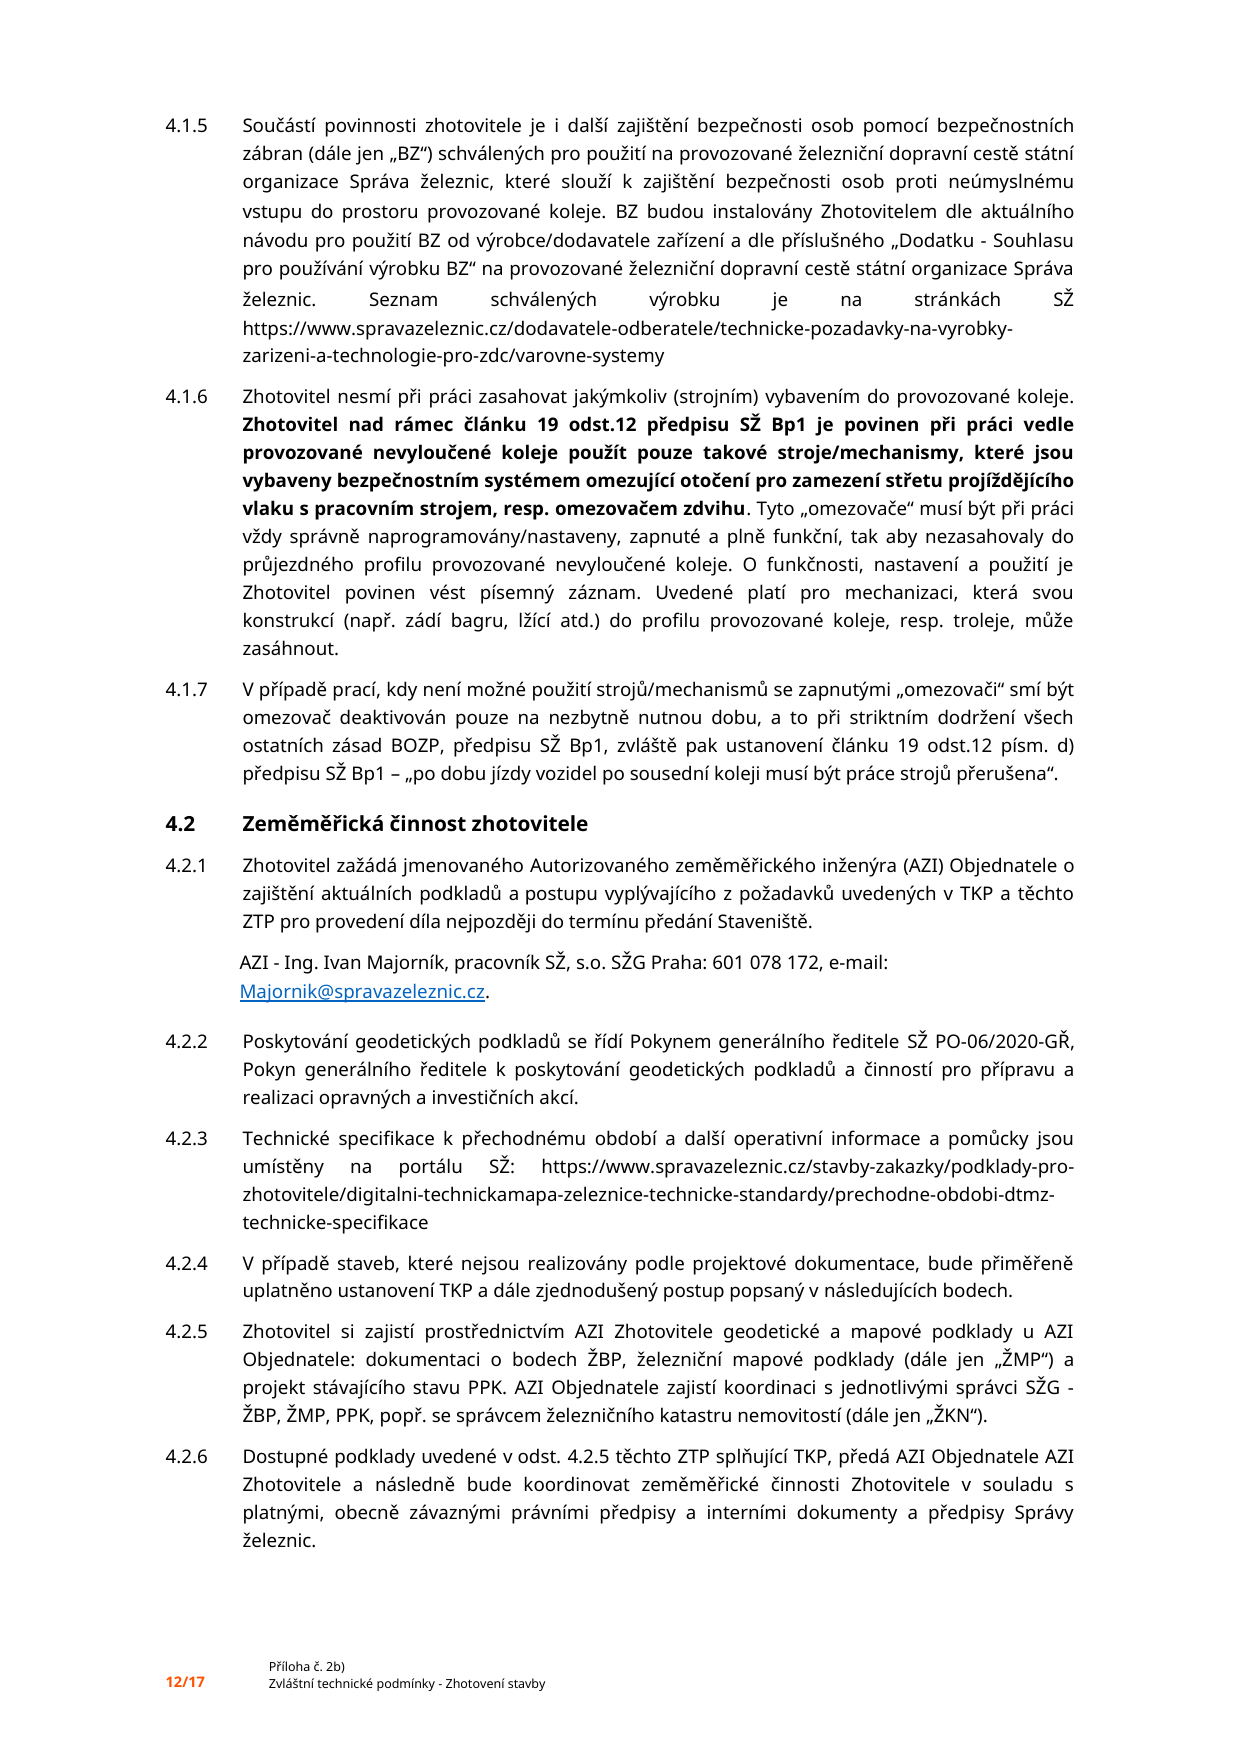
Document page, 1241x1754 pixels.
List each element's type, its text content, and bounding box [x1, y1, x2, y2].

list Dostupné podklady uvedené v odst. 4.2.5 těchto ZTP splňující TKP, předá AZI Objednatele AZI Zhotovitele a následně bude koordinovat zeměměřické činnosti Zhotovitele v souladu s platnými, obecně závaznými právními předpisy a interními dokumenty a předpisy Správy železnic. [165, 1443, 1075, 1552]
text AZI - Ing. Ivan Majorník, pracovník SŽ, s.o. SŽG Praha: 601 078 172, e-mail: Majornik@spravazeleznic.cz. [239, 949, 995, 1004]
list Zhotovitel zažádá jmenovaného Autorizovaného zeměměřického inženýra (AZI) Objednatele o zajištění aktuálních podkladů a postupu vyplývajícího z požadavků uvedených v TKP a těchto ZTP pro provedení díla nejpozději do termínu předání Staveniště. [165, 853, 1075, 934]
list Technické specifikace k přechodnému období a další operativní informace a pomůcky jsou umístěny na portálu SŽ: https://www.spravazeleznic.cz/stavby-zakazky/podklady-pro-zhotovitele/digitalni-technickamapa-zeleznice-technicke-standardy/prechodne-obdobi-dtmz-technicke-specifikace [165, 1125, 1075, 1235]
list Zeměměřická činnost zhotovitele [165, 809, 1075, 837]
list Součástí povinnosti zhotovitele je i další zajištění bezpečnosti osob pomocí bezpečnostních zábran (dále jen „BZ“) schválených pro použití na provozované železniční dopravní cestě státní organizace Správa železnic, které slouží k zajištění bezpečnosti osob proti neúmyslnému vstupu do prostoru provozované koleje. BZ budou instalovány Zhotovitelem dle aktuálního návodu pro použití BZ od výrobce/dodavatele zařízení a dle příslušného „Dodatku - Souhlasu pro používání výrobku BZ“ na provozované železniční dopravní cestě státní organizace Správa železnic. Seznam schválených výrobku je na stránkách SŽ https://www.spravazeleznic.cz/dodavatele-odberatele/technicke-pozadavky-na-vyrobky-zarizeni-a-technologie-pro-zdc/varovne-systemy [165, 112, 1075, 368]
text V případě prací, kdy není možné použití strojů/mechanismů se zapnutými „omezovači“ smí být omezovač deaktivován pouze na nezbytně nutnou dobu, a to při striktním dodržení všech ostatních zásad BOZP, předpisu SŽ Bp1, zvláště pak ustanovení článku 19 odst.12 písm. d) předpisu SŽ Bp1 – „po dobu jízdy vozidel po sousední koleji musí být práce strojů přerušena“. [165, 676, 1075, 786]
text Zhotovitel nesmí při práci zasahovat jakýmkoliv (strojním) vybavením do provozované koleje. Zhotovitel nad rámec článku 19 odst.12 předpisu SŽ Bp1 je povinen při práci vedle provozované nevyloučené koleje použít pouze takové stroje/mechanismy, které jsou vybaveny bezpečnostním systémem omezující otočení pro zamezení střetu projíždějícího vlaku s pracovním strojem, resp. omezovačem zdvihu. Tyto „omezovače“ musí být při práci vždy správně naprogramovány/nastaveny, zapnuté a plně funkční, tak aby nezasahovaly do průjezdného profilu provozované nevyloučené koleje. O funkčnosti, nastavení a použití je Zhotovitel povinen vést písemný záznam. Uvedené platí pro mechanizaci, která svou konstrukcí (např. zádí bagru, lžící atd.) do profilu provozované koleje, resp. troleje, může zasáhnout. [165, 383, 1075, 661]
list Zhotovitel si zajistí prostřednictvím AZI Zhotovitele geodetické a mapové podklady u AZI Objednatele: dokumentaci o bodech ŽBP, železniční mapové podklady (dále jen „ŽMP“) a projekt stávajícího stavu PPK. AZI Objednatele zajistí koordinaci s jednotlivými správci SŽG - ŽBP, ŽMP, PPK, popř. se správcem železničního katastru nemovitostí (dále jen „ŽKN“). [165, 1318, 1075, 1428]
list Poskytování geodetických podkladů se řídí Pokynem generálního ředitele SŽ PO-06/2020-GŘ, Pokyn generálního ředitele k poskytování geodetických podkladů a činností pro přípravu a realizaci opravných a investičních akcí. [165, 1029, 1075, 1110]
list V případě staveb, které nejsou realizovány podle projektové dokumentace, bude přiměřeně uplatněno ustanovení TKP a dále zjednodušený postup popsaný v následujících bodech. [165, 1250, 1075, 1303]
